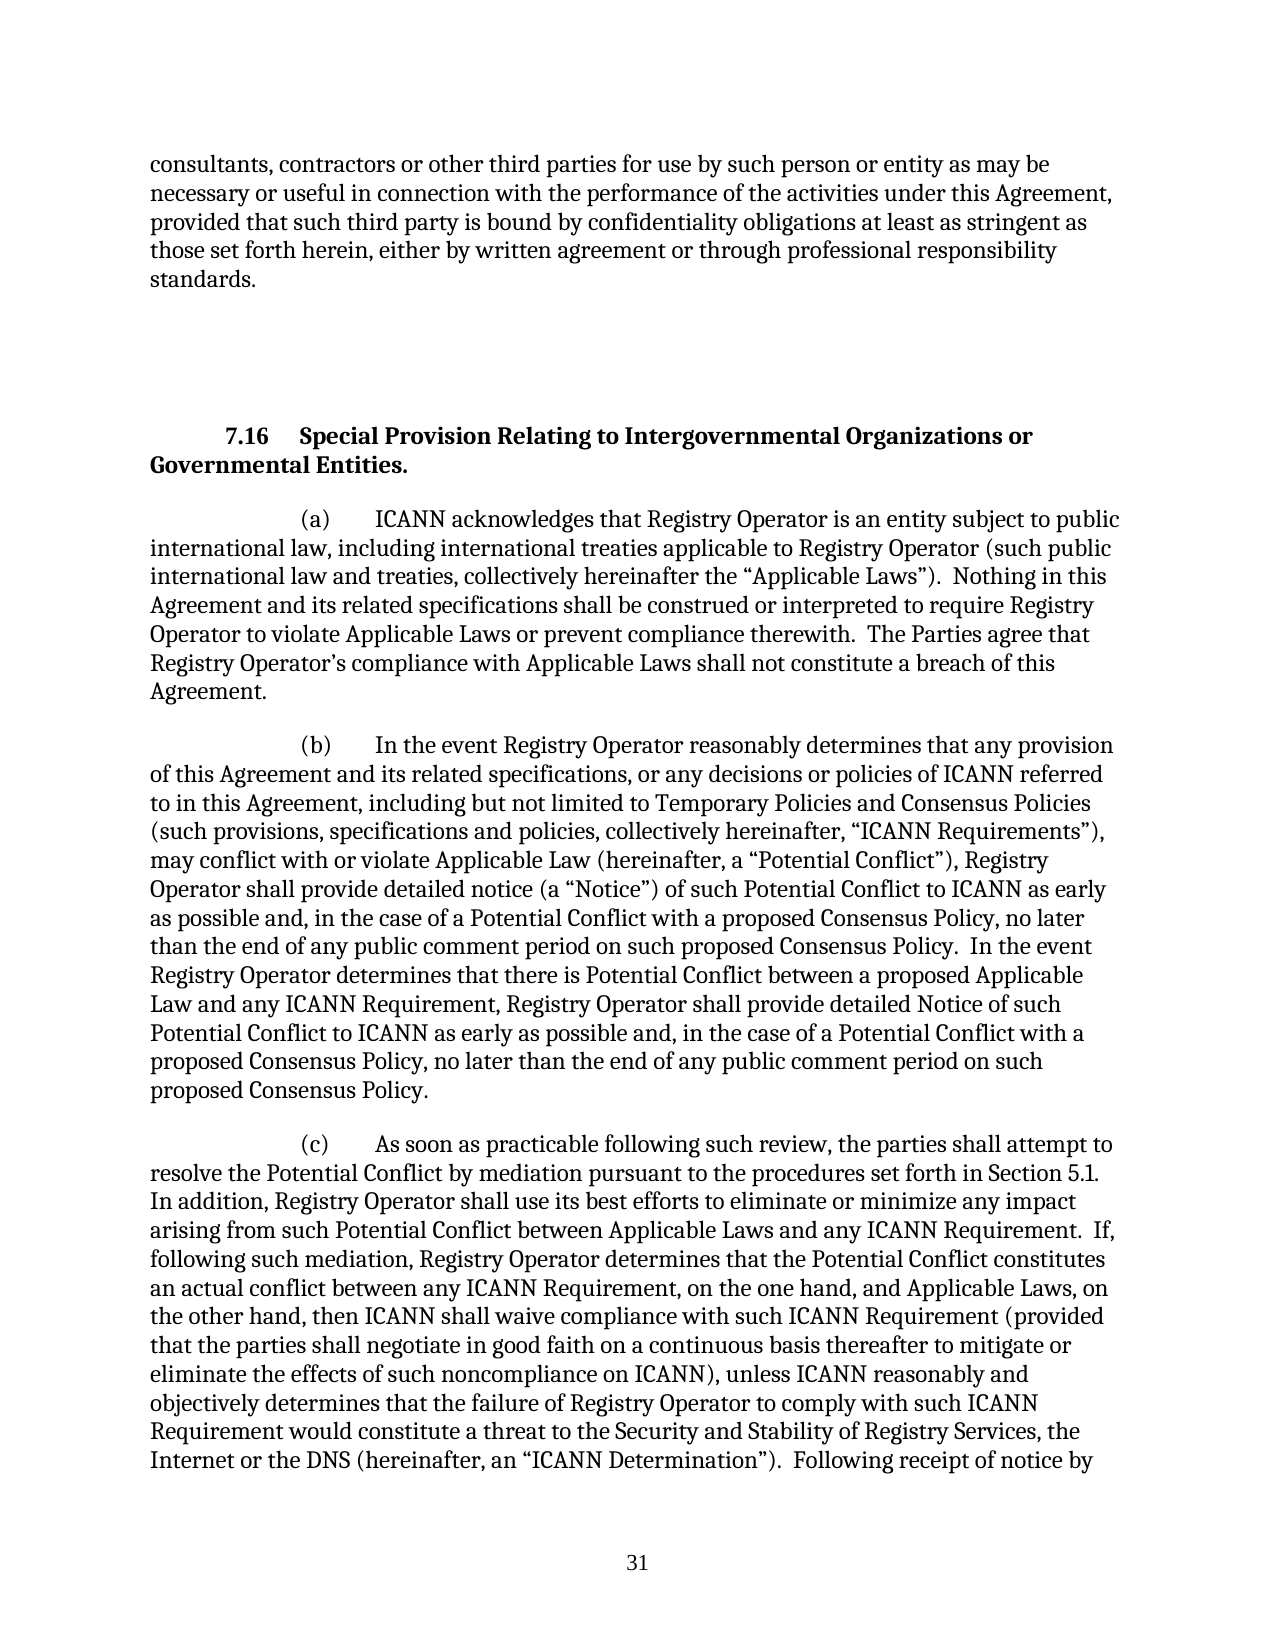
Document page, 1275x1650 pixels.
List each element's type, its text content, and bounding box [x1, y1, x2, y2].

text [150, 150, 1125, 294]
text In the event Registry Operator reasonably determines that any provision of this Agreement and its related specifications, or any decisions or policies of ICANN referred to in this Agreement, including but not limited to Temporary Policies and Consensus Policies (such provisions, specifications and policies, collectively hereinafter, “ICANN Requirements”), may conflict with or violate Applicable Law (hereinafter, a “Potential Conflict”), Registry Operator shall provide detailed notice (a “Notice”) of such Potential Conflict to ICANN as early as possible and, in the case of a Potential Conflict with a proposed Consensus Policy, no later than the end of any public comment period on such proposed Consensus Policy. In the event Registry Operator determines that there is Potential Conflict between a proposed Applicable Law and any ICANN Requirement, Registry Operator shall provide detailed Notice of such Potential Conflict to ICANN as early as possible and, in the case of a Potential Conflict with a proposed Consensus Policy, no later than the end of any public comment period on such proposed Consensus Policy. [150, 731, 1125, 1105]
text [150, 1130, 1125, 1475]
text Special Provision Relating to Intergovernmental Organizations or Governmental Entities. [150, 421, 1125, 480]
text ICANN acknowledges that Registry Operator is an entity subject to public international law, including international treaties applicable to Registry Operator (such public international law and treaties, collectively hereinafter the “Applicable Laws”). Nothing in this Agreement and its related specifications shall be construed or interpreted to require Registry Operator to violate Applicable Laws or prevent compliance therewith. The Parties agree that Registry Operator’s compliance with Applicable Laws shall not constitute a breach of this Agreement. [150, 505, 1125, 706]
